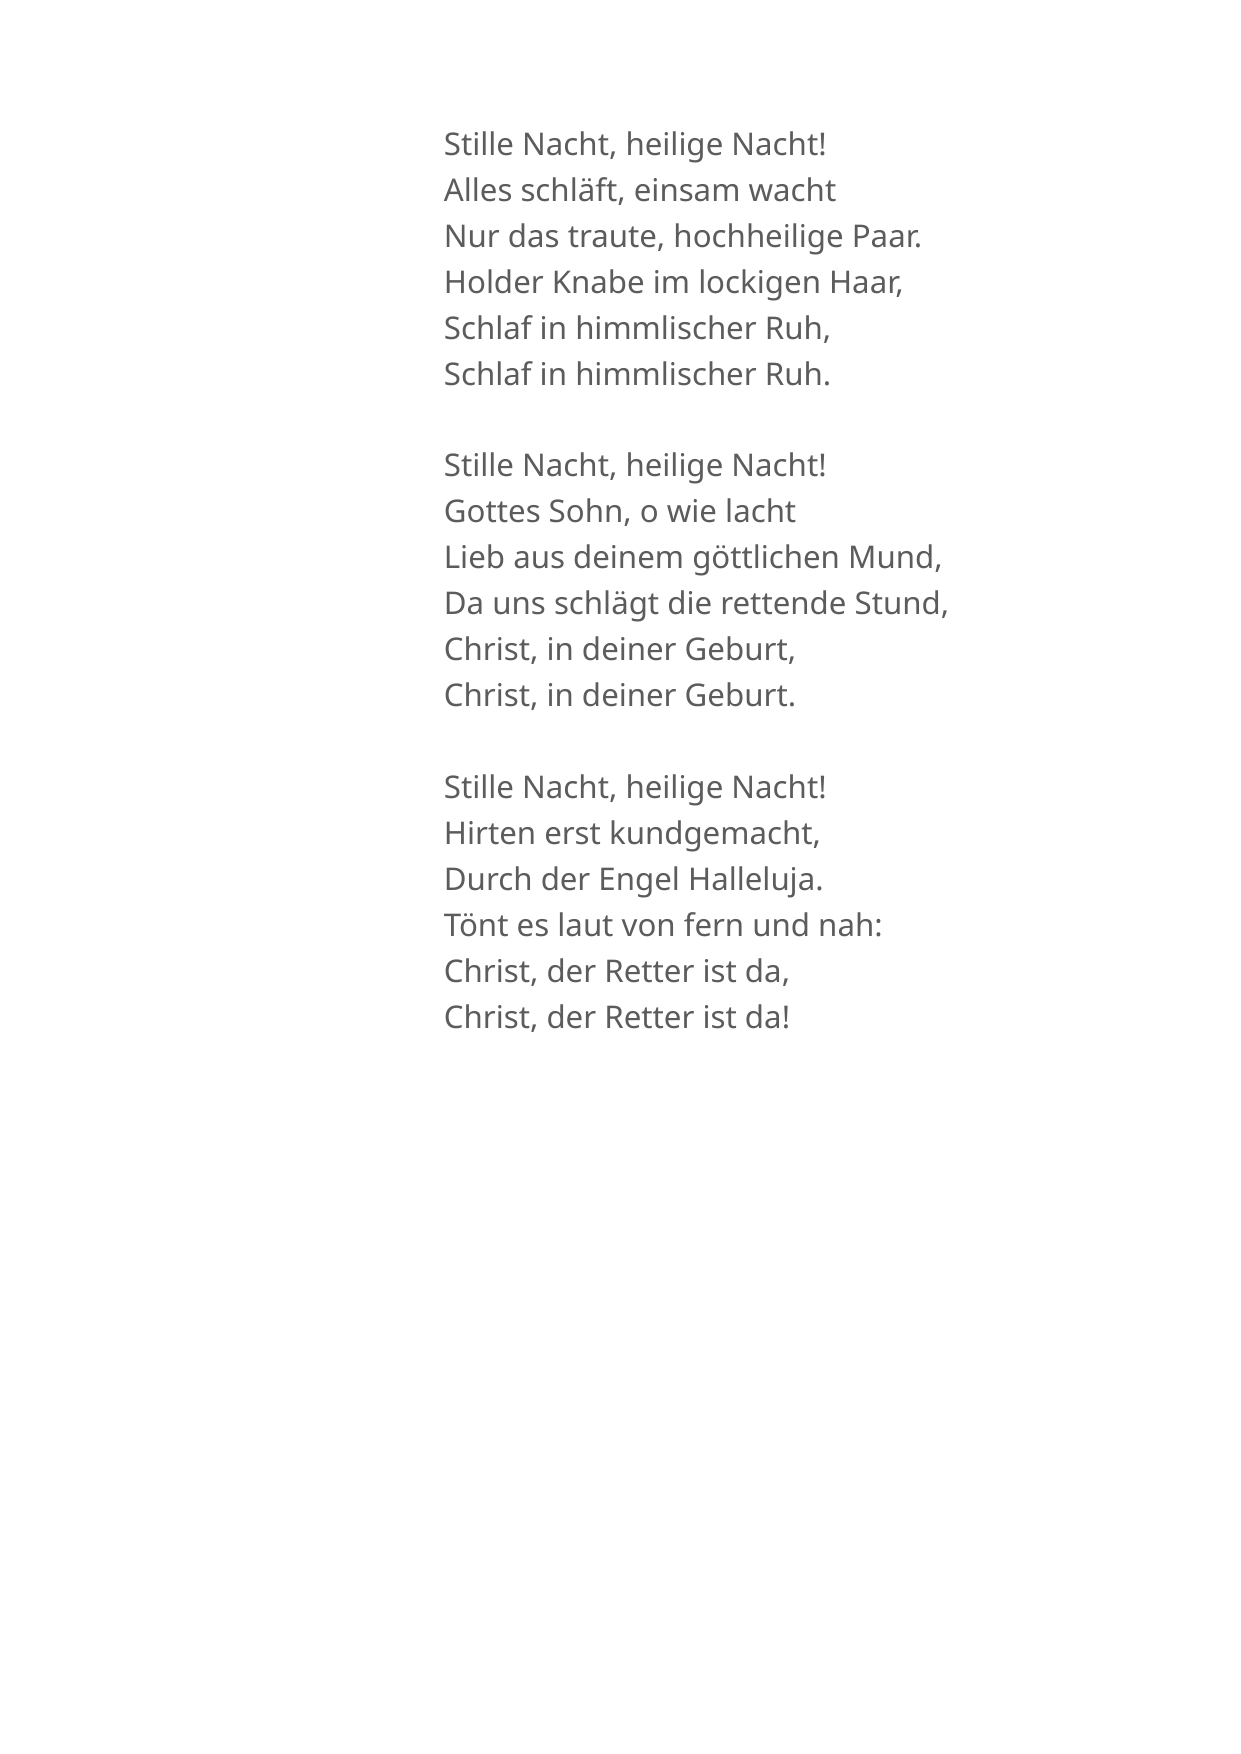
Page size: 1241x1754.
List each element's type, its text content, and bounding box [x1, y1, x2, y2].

text Stille Nacht, heilige Nacht! Alles schläft, einsam wacht Nur das traute, hochheilige Paar. Holder Knabe im lockigen Haar, Schlaf in himmlischer Ruh, Schlaf in himmlischer Ruh. Stille Nacht, heilige Nacht! Gottes Sohn, o wie lacht Lieb aus deinem göttlichen Mund, Da uns schlägt die rettende Stund, Christ, in deiner Geburt, Christ, in deiner Geburt. Stille Nacht, heilige Nacht! Hirten erst kundgemacht, Durch der Engel Halleluja. Tönt es laut von fern und nah: Christ, der Retter ist da, Christ, der Retter ist da! [444, 122, 1165, 1037]
